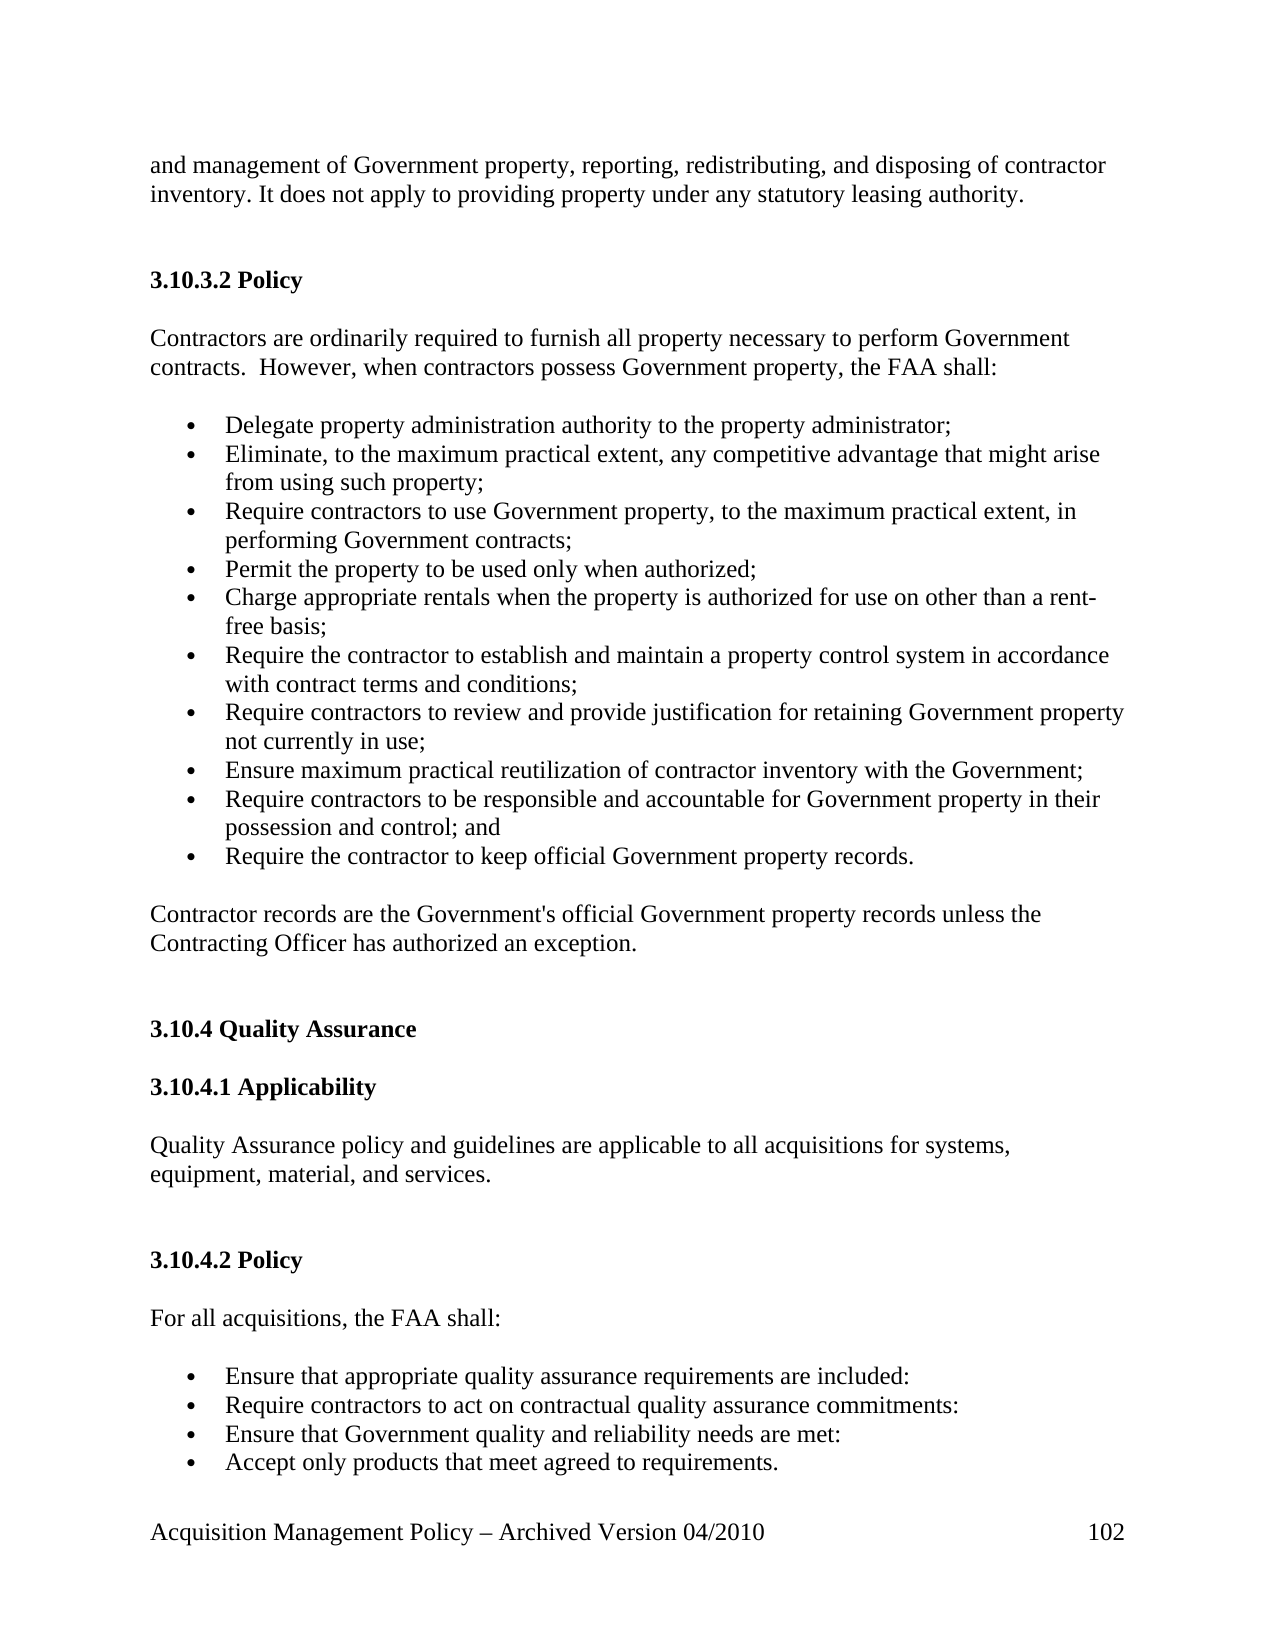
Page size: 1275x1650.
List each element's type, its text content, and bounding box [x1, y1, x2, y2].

text Contractor records are the Government's official Government property records unless the Contracting Officer has authorized an exception. [150, 899, 1125, 957]
list Require contractors to be responsible and accountable for Government property in their possession and control; and [187, 784, 1125, 841]
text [150, 150, 1125, 207]
text For all acquisitions, the FAA shall: [150, 1303, 1125, 1332]
list Ensure that appropriate quality assurance requirements are included: [187, 1361, 1125, 1390]
list Require contractors to act on contractual quality assurance commitments: [187, 1390, 1125, 1419]
list Permit the property to be used only when authorized; [187, 554, 1125, 582]
text Quality Assurance policy and guidelines are applicable to all acquisitions for systems, equipment, material, and services. [150, 1130, 1125, 1187]
list Accept only products that meet agreed to requirements. [187, 1447, 1125, 1476]
list Require contractors to review and provide justification for retaining Government property not currently in use; [187, 697, 1125, 755]
list Eliminate, to the maximum practical extent, any competitive advantage that might arise from using such property; [187, 439, 1125, 496]
list Ensure that Government quality and reliability needs are met: [187, 1419, 1125, 1447]
text 3.10.4.1 Applicability [150, 1043, 1125, 1101]
text 3.10.4 Quality Assurance [150, 986, 1125, 1043]
text Contractors are ordinarily required to furnish all property necessary to perform Government contracts. However, when contractors possess Government property, the FAA shall: [150, 323, 1125, 381]
text 3.10.3.2 Policy [150, 237, 1125, 294]
list Require contractors to use Government property, to the maximum practical extent, in performing Government contracts; [187, 496, 1125, 554]
list Ensure maximum practical reutilization of contractor inventory with the Government; [187, 755, 1125, 784]
list Require the contractor to keep official Government property records. [187, 841, 1125, 870]
text 3.10.4.2 Policy [150, 1217, 1125, 1274]
list Delegate property administration authority to the property administrator; [187, 410, 1125, 439]
list Charge appropriate rentals when the property is authorized for use on other than a rent-free basis; [187, 582, 1125, 640]
list Require the contractor to establish and maintain a property control system in accordance with contract terms and conditions; [187, 640, 1125, 697]
